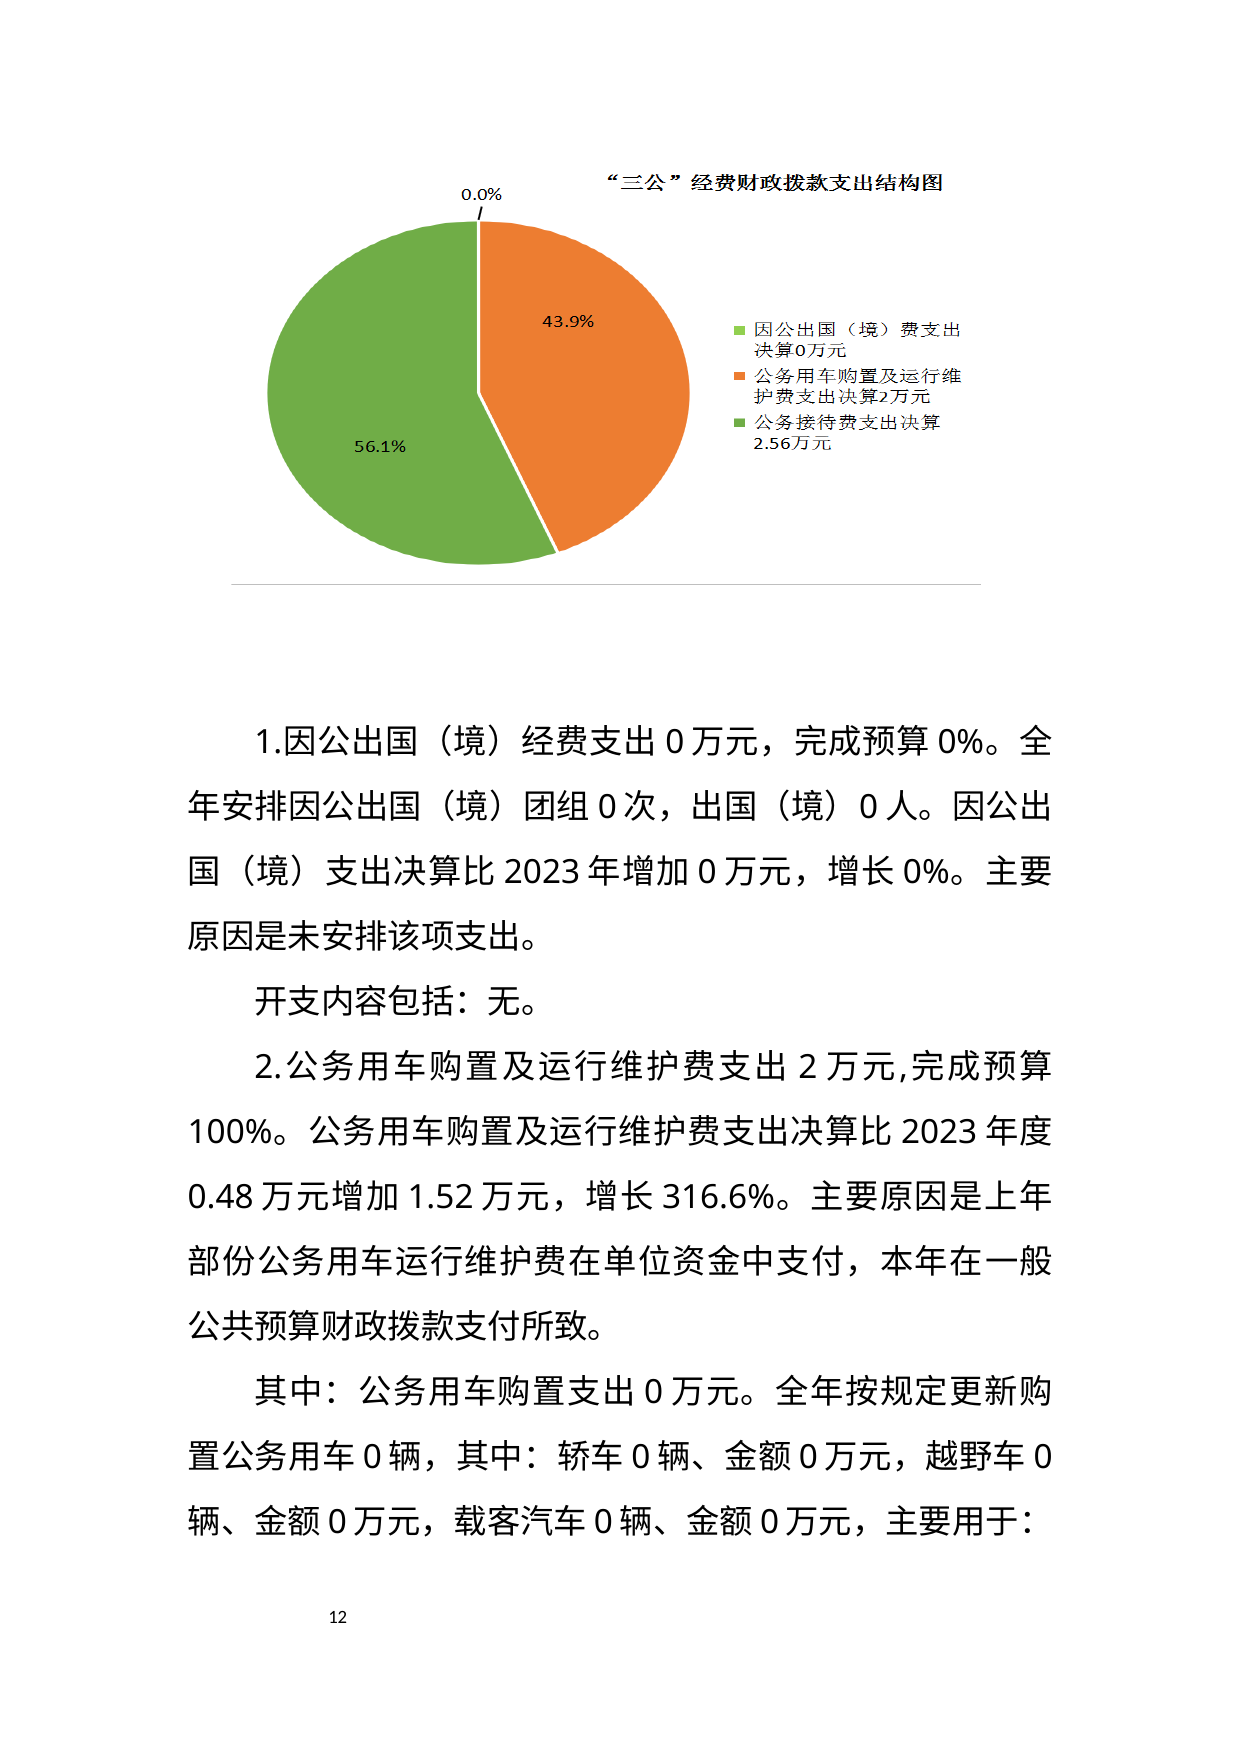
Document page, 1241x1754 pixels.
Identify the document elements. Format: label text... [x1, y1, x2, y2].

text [187, 1357, 1053, 1552]
text 2.公务用车购置及运行维护费支出2万元,完成预算100%。公务用车购置及运行维护费支出决算比2023年度0.48万元增加1.52万元，增长316.6%。主要原因是上年部份公务用车运行维护费在单位资金中支付，本年在一般公共预算财政拨款支付所致。 [187, 1032, 1053, 1357]
text 开支内容包括：无。 [187, 967, 1053, 1032]
picture [231, 162, 983, 585]
text 1.因公出国（境）经费支出0万元，完成预算0%。全年安排因公出国（境）团组0次，出国（境）0人。因公出国（境）支出决算比2023年增加0万元，增长0%。主要原因是未安排该项支出。 [187, 707, 1053, 967]
